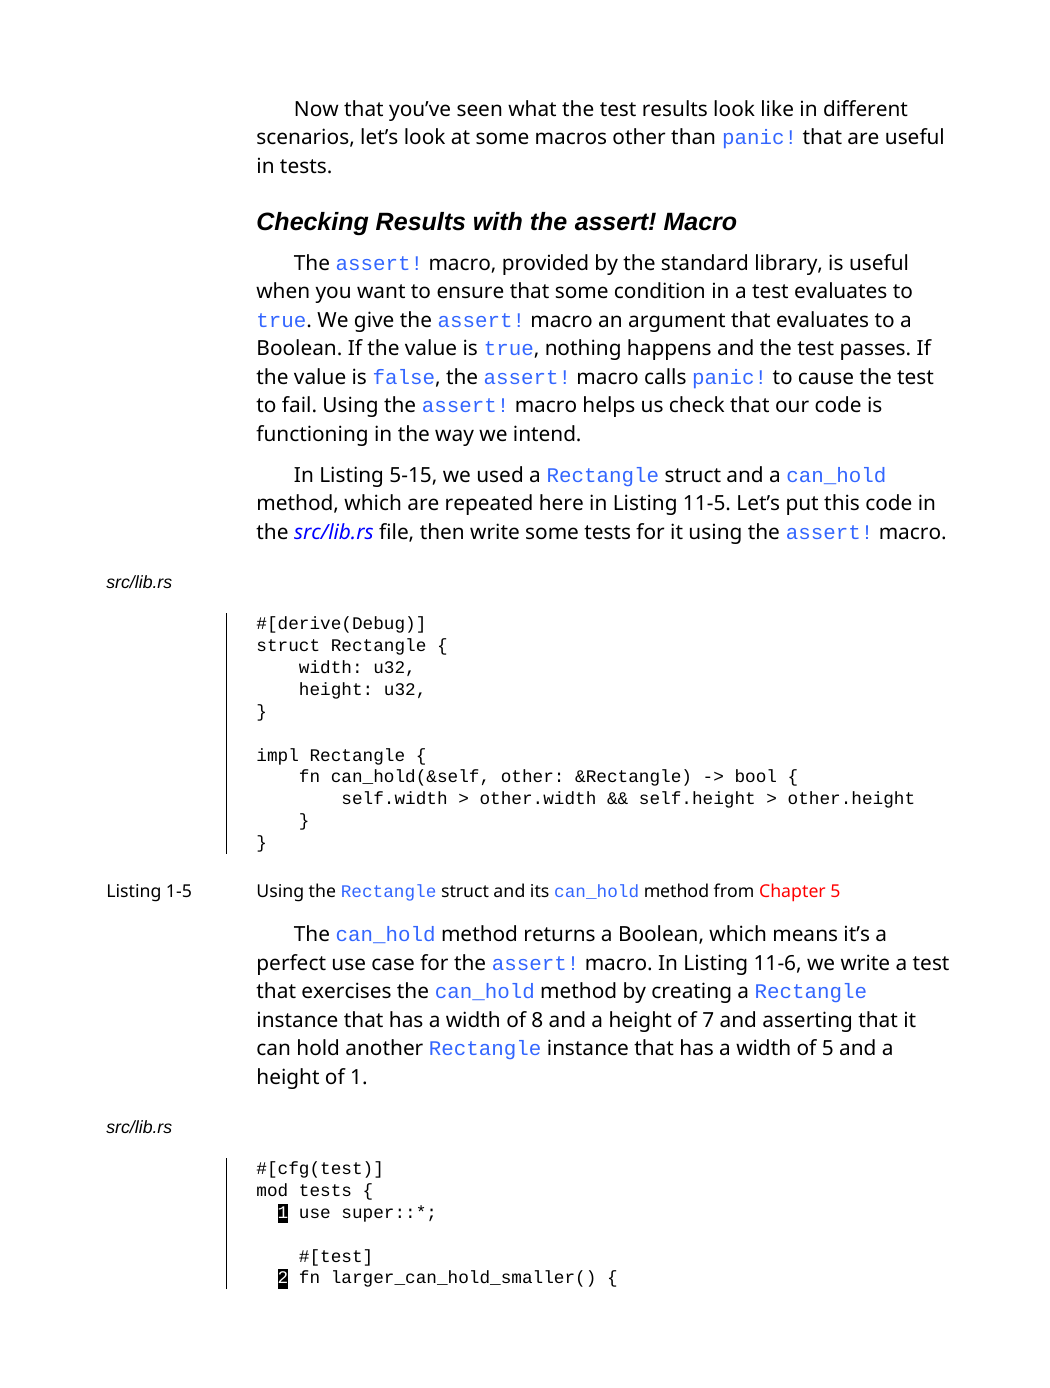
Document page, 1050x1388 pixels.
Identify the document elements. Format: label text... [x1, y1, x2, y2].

text #[test] [227, 1245, 950, 1267]
list Using the Rectangle struct and its can_hold method from Chapter 5 [106, 879, 950, 903]
text src/lib.rs [106, 571, 950, 592]
text } [227, 810, 950, 832]
text #[derive(Debug)] [227, 613, 950, 635]
text impl Rectangle { [227, 744, 950, 766]
text 1 use super::*; [227, 1202, 950, 1223]
text height: u32, [227, 679, 950, 701]
text } [227, 701, 950, 723]
text Checking Results with the assert! Macro [256, 204, 950, 235]
text } [227, 832, 950, 854]
text self.width > other.width && self.height > other.height [227, 788, 950, 810]
text width: u32, [227, 657, 950, 679]
text fn can_hold(&self, other: &Rectangle) -> bool { [227, 766, 950, 788]
text In Listing 5-15, we used a Rectangle struct and a can_hold method, which are repeated here in Listing 11-5. Let’s put this code in the src/lib.rs file, then write some tests for it using the assert! macro. [256, 460, 950, 546]
text 2 fn larger_can_hold_smaller() { [227, 1267, 950, 1289]
text Now that you’ve seen what the test results look like in different scenarios, let’s look at some macros other than panic! that are useful in tests. [256, 94, 950, 179]
text The assert! macro, provided by the standard library, is useful when you want to ensure that some condition in a test evaluates to true. We give the assert! macro an argument that evaluates to a Boolean. If the value is true, nothing happens and the test passes. If the value is false, the assert! macro calls panic! to cause the test to fail. Using the assert! macro helps us check that our code is functioning in the way we intend. [256, 248, 950, 447]
text #[cfg(test)] [227, 1158, 950, 1180]
text struct Rectangle { [227, 635, 950, 657]
text mod tests { [227, 1180, 950, 1202]
text src/lib.rs [106, 1115, 950, 1137]
text The can_hold method returns a Boolean, which means it’s a perfect use case for the assert! macro. In Listing 11-6, we write a test that exercises the can_hold method by creating a Rectangle instance that has a width of 8 and a height of 7 and asserting that it can hold another Rectangle instance that has a width of 5 and a height of 1. [256, 919, 950, 1090]
